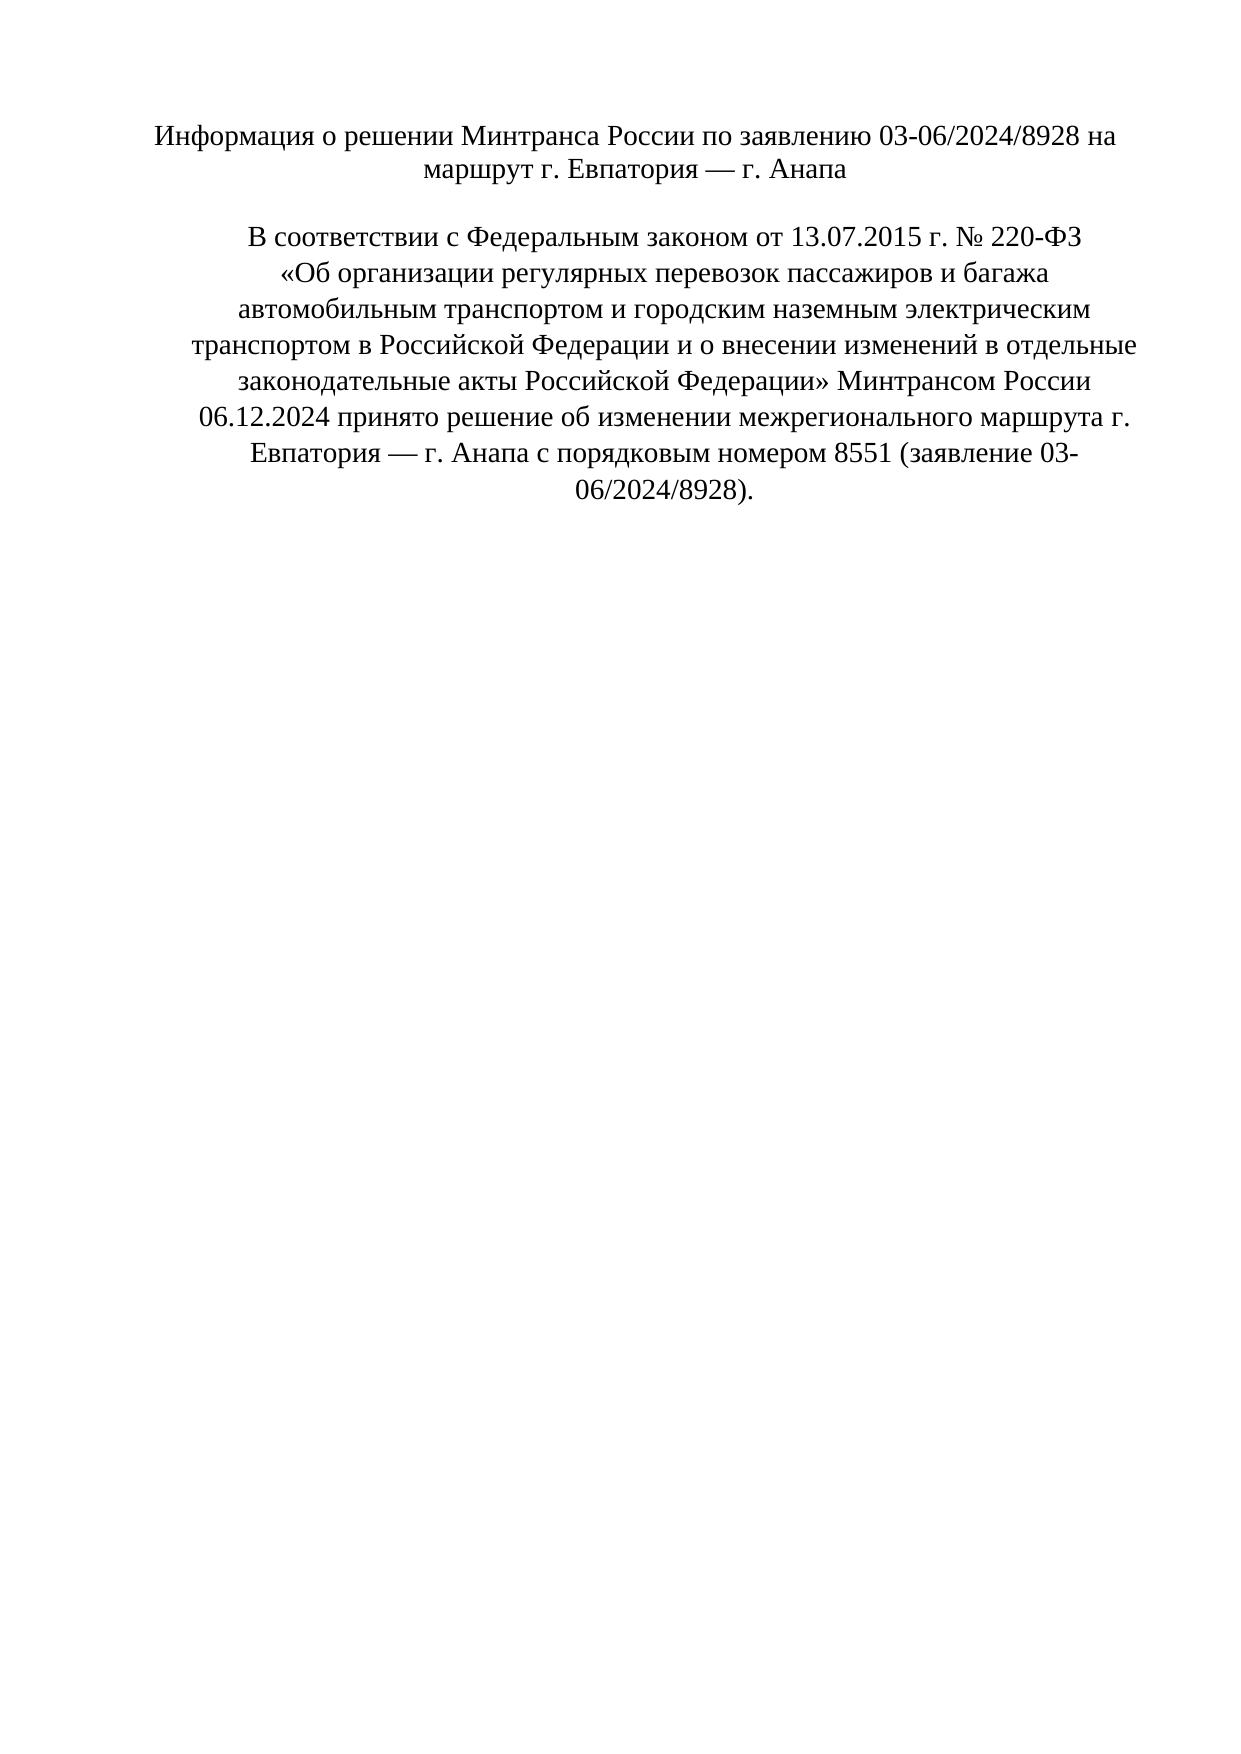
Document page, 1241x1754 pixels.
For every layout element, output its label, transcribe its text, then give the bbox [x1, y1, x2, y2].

text Информация о решении Минтранса России по заявлению 03-06/2024/8928 на маршрут г. Евпатория — г. Анапа [118, 118, 1152, 185]
text В соответствии с Федеральным законом от 13.07.2015 г. № 220-ФЗ «Об организации регулярных перевозок пассажиров и багажа автомобильным транспортом и городским наземным электрическим транспортом в Российской Федерации и о внесении изменений в отдельные законодательные акты Российской Федерации» Минтрансом России 06.12.2024 принято решение об изменении межрегионального маршрута г. Евпатория — г. Анапа с порядковым номером 8551 (заявление 03-06/2024/8928). [177, 219, 1152, 505]
